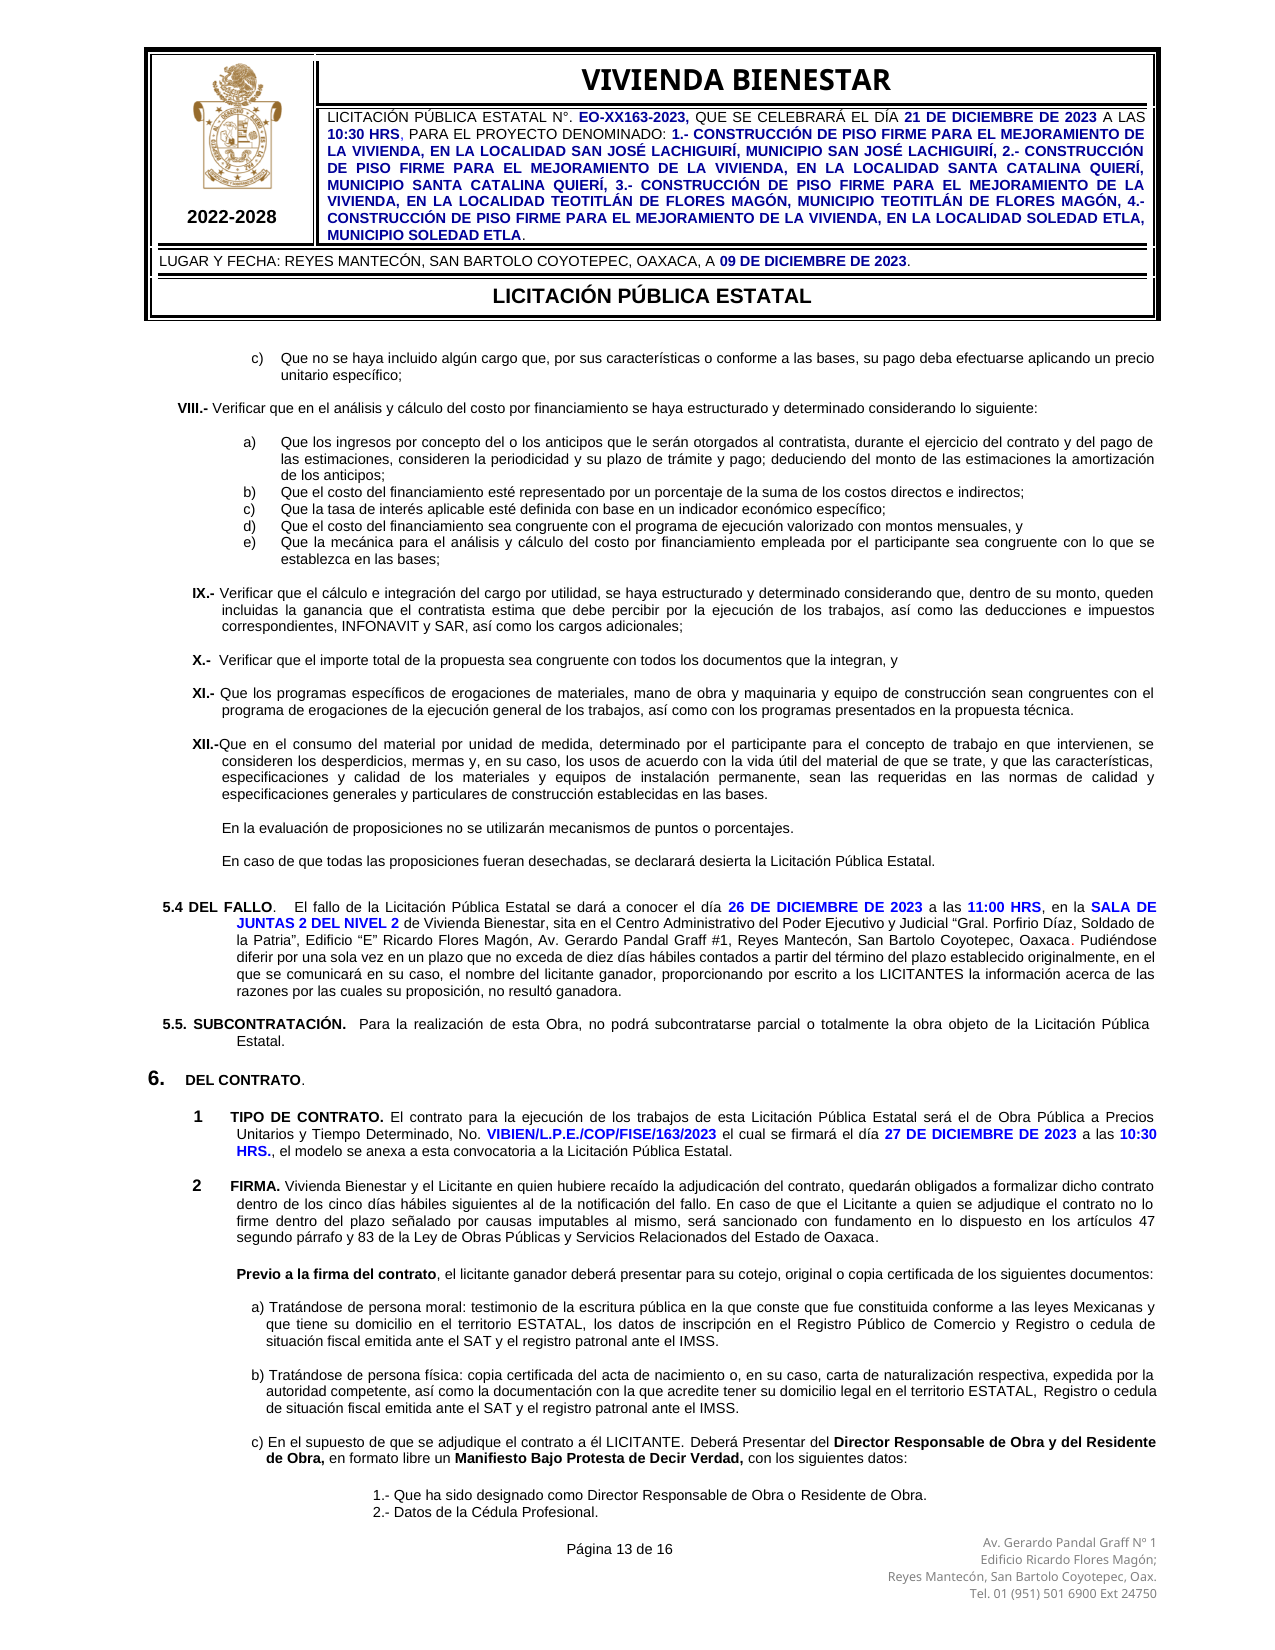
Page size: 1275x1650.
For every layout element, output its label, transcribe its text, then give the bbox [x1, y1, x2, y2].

list TIPO DE CONTRATO. El contrato para la ejecución de los trabajos de esta Licitación Pública Estatal será el de Obra Pública a Precios Unitarios y Tiempo Determinado, No. VIBIEN/L.P.E./COP/FISE/163/2023 el cual se firmará el día 27 DE DICIEMBRE DE 2023 a las 10:30 HRS., el modelo se anexa a esta convocatoria a la Licitación Pública Estatal. [193, 1107, 1157, 1159]
list Que los ingresos por concepto del o los anticipos que le serán otorgados al contratista, durante el ejercicio del contrato y del pago de las estimaciones, consideren la periodicidad y su plazo de trámite y pago; deduciendo del monto de las estimaciones la amortización de los anticipos; [243, 433, 1157, 484]
list DEL CONTRATO. [148, 1066, 1157, 1090]
text En la evaluación de proposiciones no se utilizarán mecanismos de puntos o porcentajes. [222, 819, 1157, 836]
text En caso de que todas las proposiciones fueran desechadas, se declarará desierta la Licitación Pública Estatal. [222, 853, 1157, 869]
text XII.-Que en el consumo del material por unidad de medida, determinado por el participante para el concepto de trabajo en que intervienen, se consideren los desperdicios, mermas y, en su caso, los usos de acuerdo con la vida útil del material de que se trate, y que las características, especificaciones y calidad de los materiales y equipos de instalación permanente, sean las requeridas en las normas de calidad y especificaciones generales y particulares de construcción establecidas en las bases. [192, 735, 1157, 802]
list 1.- Que ha sido designado como Director Responsable de Obra o Residente de Obra. [310, 1487, 1157, 1503]
text XI.- Que los programas específicos de erogaciones de materiales, mano de obra y maquinaria y equipo de construcción sean congruentes con el programa de erogaciones de la ejecución general de los trabajos, así como con los programas presentados en la propuesta técnica. [192, 685, 1157, 719]
text 5.5. SUBCONTRATACIÓN. Para la realización de esta Obra, no podrá subcontratarse parcial o totalmente la obra objeto de la Licitación Pública Estatal. [162, 1016, 1152, 1049]
text VIII.- Verificar que en el análisis y cálculo del costo por financiamiento se haya estructurado y determinado considerando lo siguiente: [177, 400, 1157, 417]
text b) Tratándose de persona física: copia certificada del acta de nacimiento o, en su caso, carta de naturalización respectiva, expedida por la autoridad competente, así como la documentación con la que acredite tener su domicilio legal en el territorio ESTATAL, Registro o cedula de situación fiscal emitida ante el SAT y el registro patronal ante el IMSS. [251, 1366, 1157, 1417]
list Que no se haya incluido algún cargo que, por sus características o conforme a las bases, su pago deba efectuarse aplicando un precio unitario específico; [251, 350, 1157, 383]
text 5.4 DEL FALLO. El fallo de la Licitación Pública Estatal se dará a conocer el día 26 DE DICIEMBRE DE 2023 a las 11:00 HRS, en la SALA DE JUNTAS 2 DEL NIVEL 2 de Vivienda Bienestar, sita en el Centro Administrativo del Poder Ejecutivo y Judicial “Gral. Porfirio Díaz, Soldado de la Patria”, Edificio “E” Ricardo Flores Magón, Av. Gerardo Pandal Graff #1, Reyes Mantecón, San Bartolo Coyotepec, Oaxaca. Pudiéndose diferir por una sola vez en un plazo que no exceda de diez días hábiles contados a partir del término del plazo establecido originalmente, en el que se comunicará en su caso, el nombre del licitante ganador, proporcionando por escrito a los LICITANTES la información acerca de las razones por las cuales su proposición, no resultó ganadora. [162, 898, 1157, 999]
text c) En el supuesto de que se adjudique el contrato a él LICITANTE. Deberá Presentar del Director Responsable de Obra y del Residente de Obra, en formato libre un Manifiesto Bajo Protesta de Decir Verdad, con los siguientes datos: [251, 1433, 1157, 1467]
list FIRMA. Vivienda Bienestar y el Licitante en quien hubiere recaído la adjudicación del contrato, quedarán obligados a formalizar dicho contrato dentro de los cinco días hábiles siguientes al de la notificación del fallo. En caso de que el Licitante a quien se adjudique el contrato no lo firme dentro del plazo señalado por causas imputables al mismo, será sancionado con fundamento en lo dispuesto en los artículos 47 segundo párrafo y 83 de la Ley de Obras Públicas y Servicios Relacionados del Estado de Oaxaca. [192, 1176, 1157, 1246]
list Que el costo del financiamiento esté representado por un porcentaje de la suma de los costos directos e indirectos; [243, 484, 1157, 501]
text Previo a la firma del contrato, el licitante ganador deberá presentar para su cotejo, original o copia certificada de los siguientes documentos: [236, 1266, 1157, 1282]
list Que la tasa de interés aplicable esté definida con base en un indicador económico específico; [243, 501, 1157, 517]
list 2.- Datos de la Cédula Profesional. [310, 1503, 1157, 1520]
text a) Tratándose de persona moral: testimonio de la escritura pública en la que conste que fue constituida conforme a las leyes Mexicanas y que tiene su domicilio en el territorio ESTATAL, los datos de inscripción en el Registro Público de Comercio y Registro o cedula de situación fiscal emitida ante el SAT y el registro patronal ante el IMSS. [251, 1299, 1157, 1349]
list Que la mecánica para el análisis y cálculo del costo por financiamiento empleada por el participante sea congruente con lo que se establezca en las bases; [243, 534, 1157, 568]
text X.- Verificar que el importe total de la propuesta sea congruente con todos los documentos que la integran, y [192, 652, 1157, 668]
text IX.- Verificar que el cálculo e integración del cargo por utilidad, se haya estructurado y determinado considerando que, dentro de su monto, queden incluidas la ganancia que el contratista estima que debe percibir por la ejecución de los trabajos, así como las deducciones e impuestos correspondientes, INFONAVIT y SAR, así como los cargos adicionales; [192, 584, 1157, 635]
picture [187, 59, 285, 188]
list Que el costo del financiamiento sea congruente con el programa de ejecución valorizado con montos mensuales, y [243, 517, 1157, 534]
